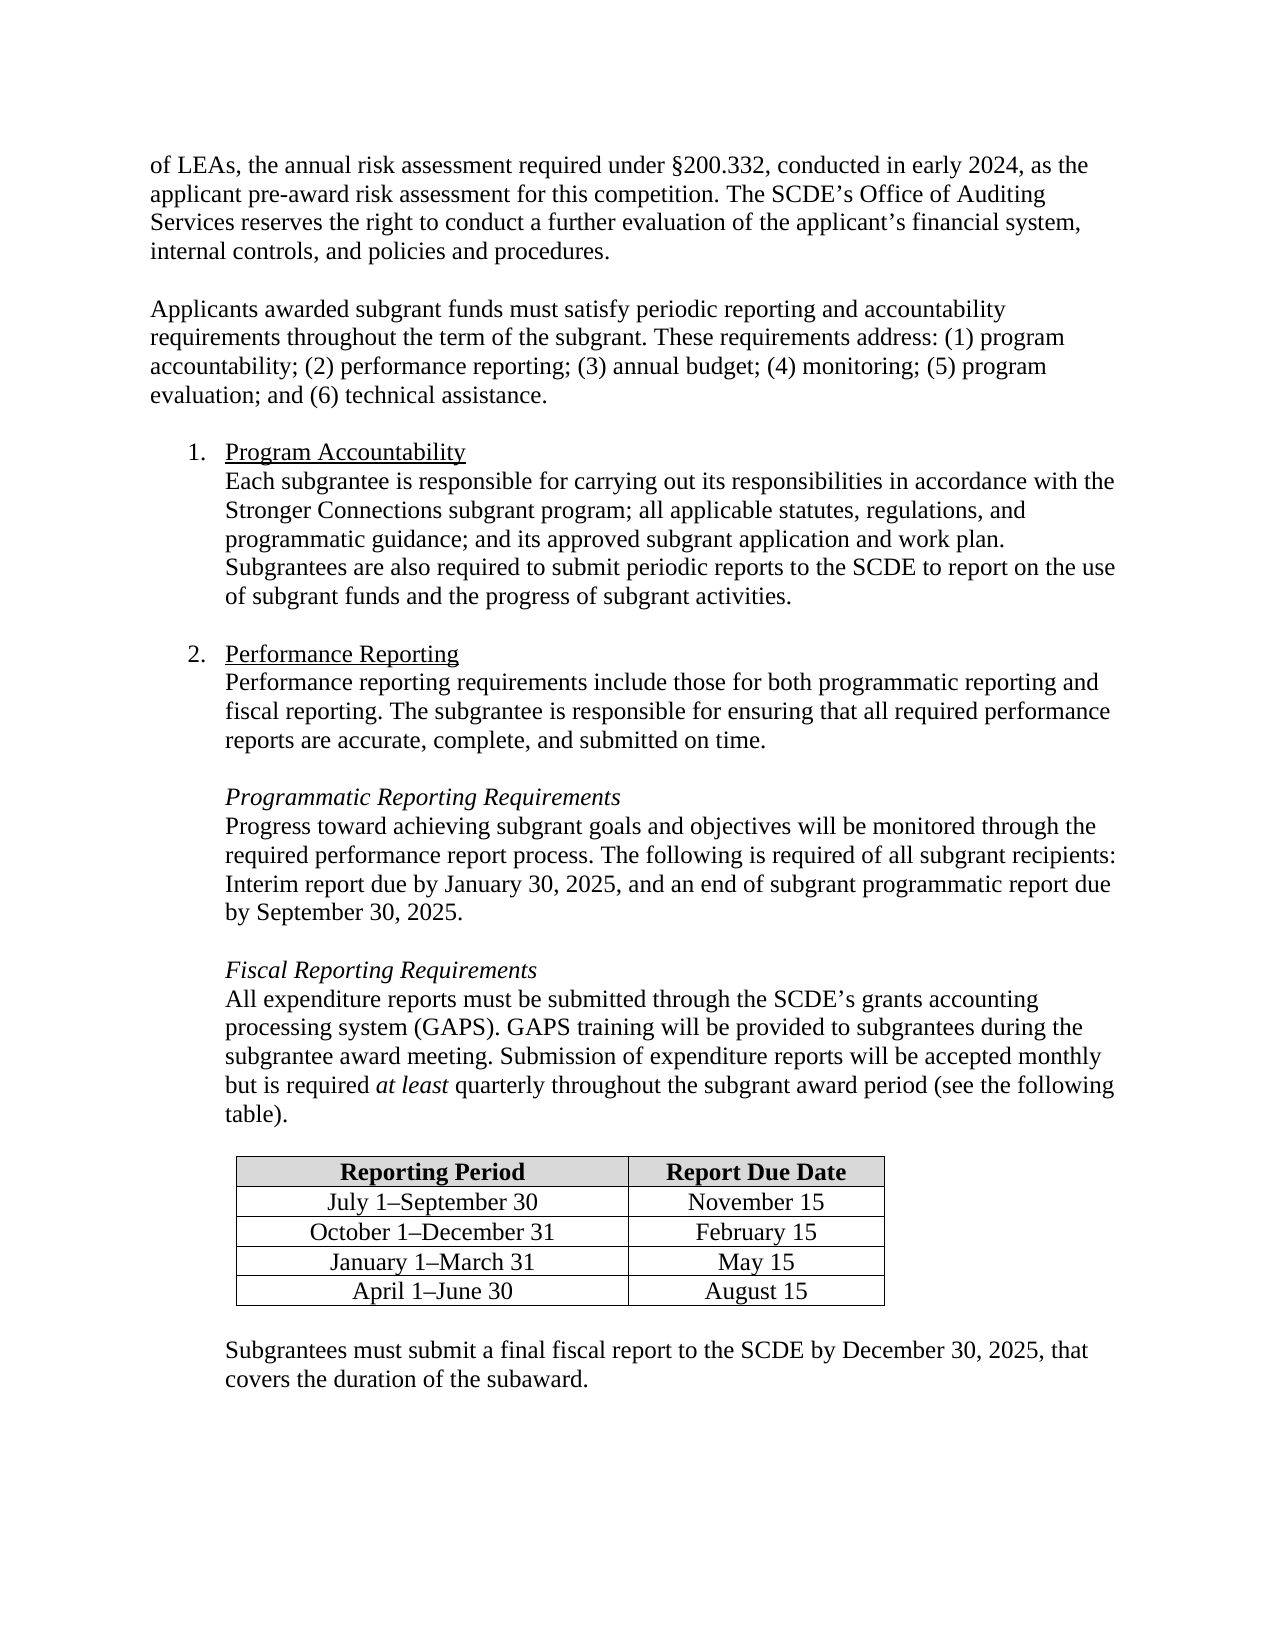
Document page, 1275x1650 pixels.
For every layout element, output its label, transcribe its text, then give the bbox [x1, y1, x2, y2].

text Fiscal Reporting Requirements [225, 955, 1125, 984]
list Performance Reporting [187, 639, 1125, 667]
table_cell October 1–December 31 [237, 1217, 628, 1246]
text All expenditure reports must be submitted through the SCDE’s grants accounting processing system (GAPS). GAPS training will be provided to subgrantees during the subgrantee award meeting. Submission of expenditure reports will be accepted monthly but is required at least quarterly throughout the subgrant award period (see the following table). [225, 984, 1125, 1127]
table_cell February 15 [629, 1217, 884, 1246]
table_cell July 1–September 30 [237, 1187, 628, 1216]
text Applicants awarded subgrant funds must satisfy periodic reporting and accountability requirements throughout the term of the subgrant. These requirements address: (1) program accountability; (2) performance reporting; (3) annual budget; (4) monitoring; (5) program evaluation; and (6) technical assistance. [150, 294, 1125, 409]
table_cell April 1–June 30 [237, 1276, 628, 1305]
list Program Accountability [187, 437, 1125, 466]
text Each subgrantee is responsible for carrying out its responsibilities in accordance with the Stronger Connections subgrant program; all applicable statutes, regulations, and programmatic guidance; and its approved subgrant application and work plan. Subgrantees are also required to submit periodic reports to the SCDE to report on the use of subgrant funds and the progress of subgrant activities. [225, 466, 1125, 610]
table_cell August 15 [629, 1276, 884, 1305]
text Programmatic Reporting Requirements [225, 782, 1125, 811]
text Subgrantees must submit a final fiscal report to the SCDE by December 30, 2025, that covers the duration of the subaward. [225, 1335, 1125, 1392]
table_cell May 15 [629, 1247, 884, 1275]
table_cell November 15 [629, 1187, 884, 1216]
table_header Report Due Date [629, 1157, 884, 1186]
text Progress toward achieving subgrant goals and objectives will be monitored through the required performance report process. The following is required of all subgrant recipients: Interim report due by January 30, 2025, and an end of subgrant programmatic report due by September 30, 2025. [225, 811, 1125, 926]
table_header Reporting Period [237, 1157, 628, 1186]
text Performance reporting requirements include those for both programmatic reporting and fiscal reporting. The subgrantee is responsible for ensuring that all required performance reports are accurate, complete, and submitted on time. [225, 667, 1125, 754]
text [150, 150, 1125, 265]
table_cell January 1–March 31 [237, 1247, 628, 1275]
